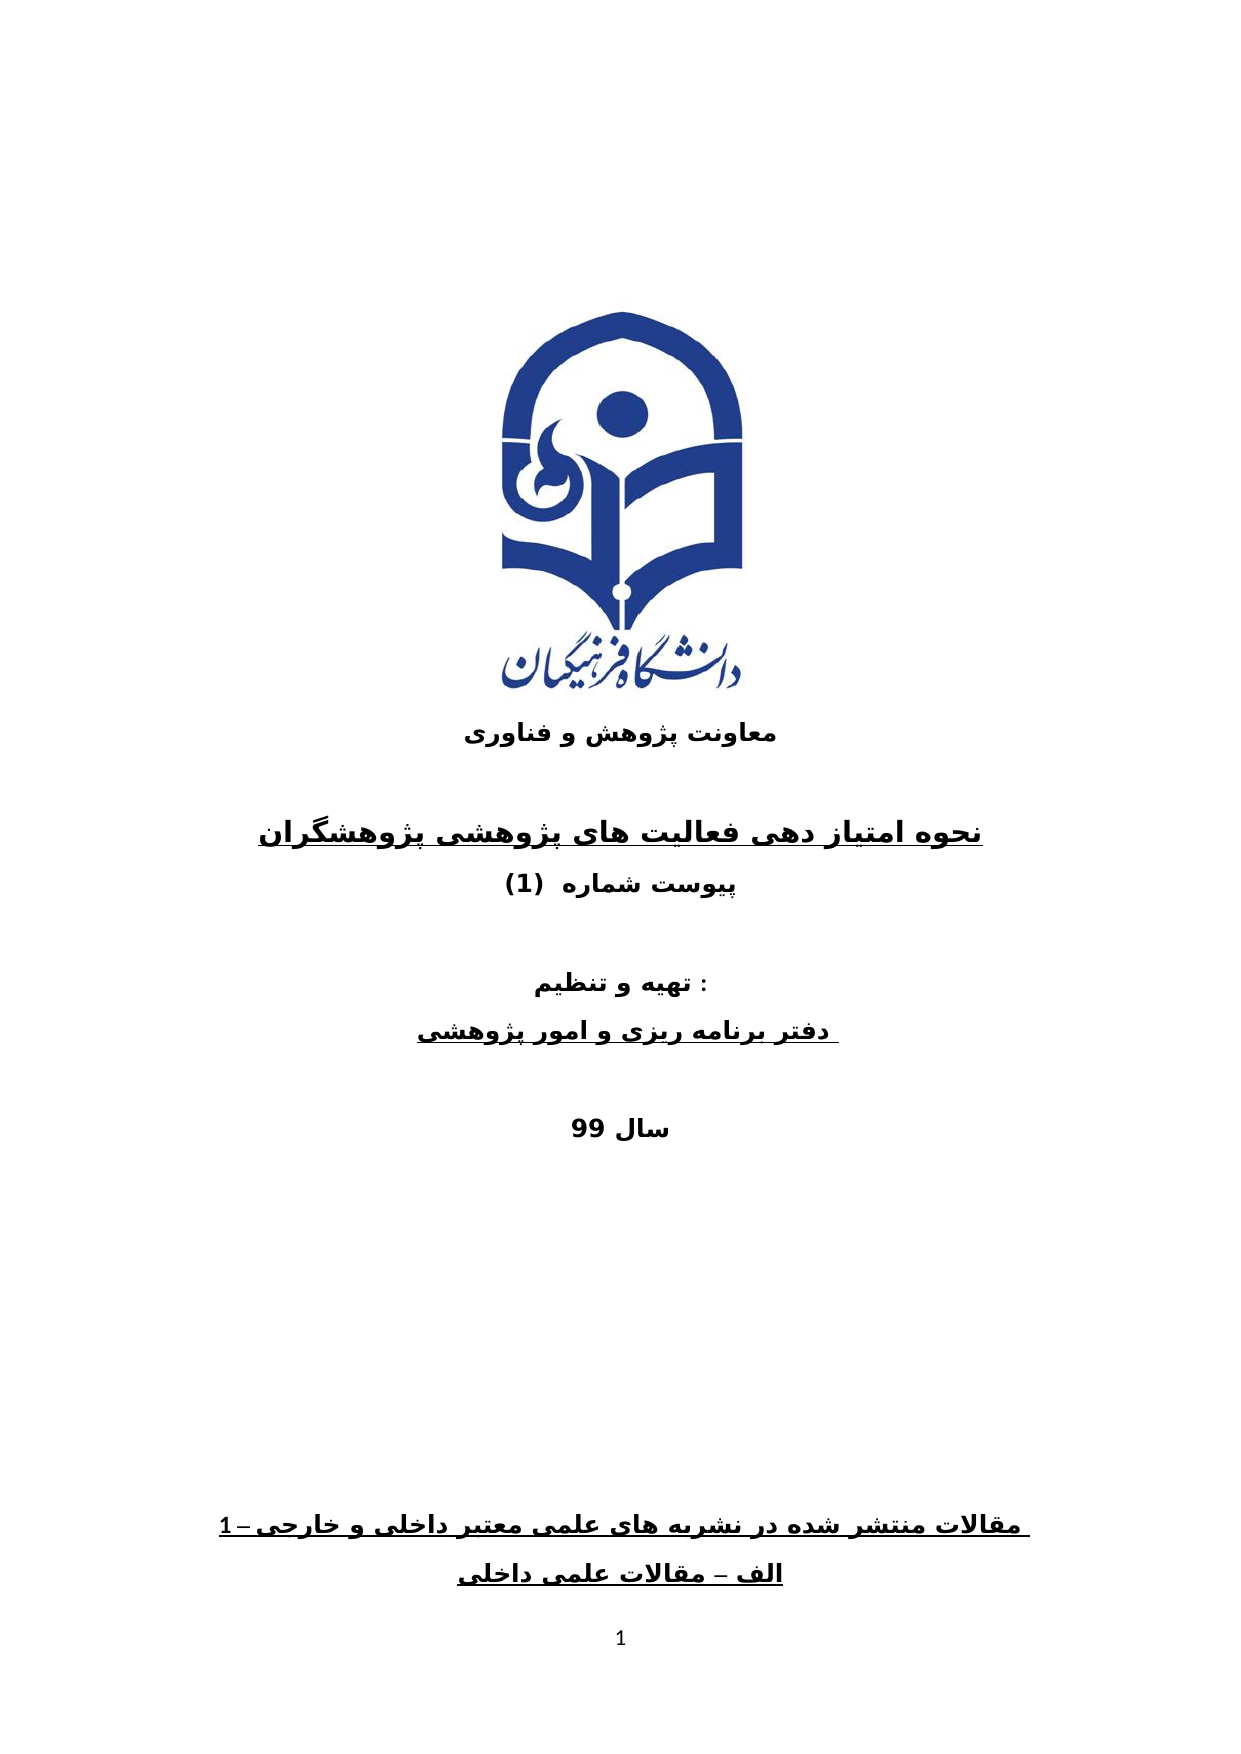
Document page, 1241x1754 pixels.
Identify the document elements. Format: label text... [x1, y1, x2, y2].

text سال 99 [150, 1114, 1090, 1143]
text دفتر برنامه ریزی و امور پژوهشی [150, 1016, 1090, 1046]
text نحوه امتیاز دهی فعالیت های پژوهشی پژوهشگران [150, 816, 1090, 850]
text پیوست شماره (1) [150, 869, 1090, 898]
text الف – مقالات علمی داخلی [150, 1559, 1090, 1588]
text تهیه و تنظیم : [150, 967, 1090, 997]
picture [484, 298, 757, 700]
text 1 – مقالات منتشر شده در نشریه های علمی معتبر داخلی و خارجی [150, 1509, 1090, 1540]
text معاونت پژوهش و فناوری [150, 718, 1090, 747]
